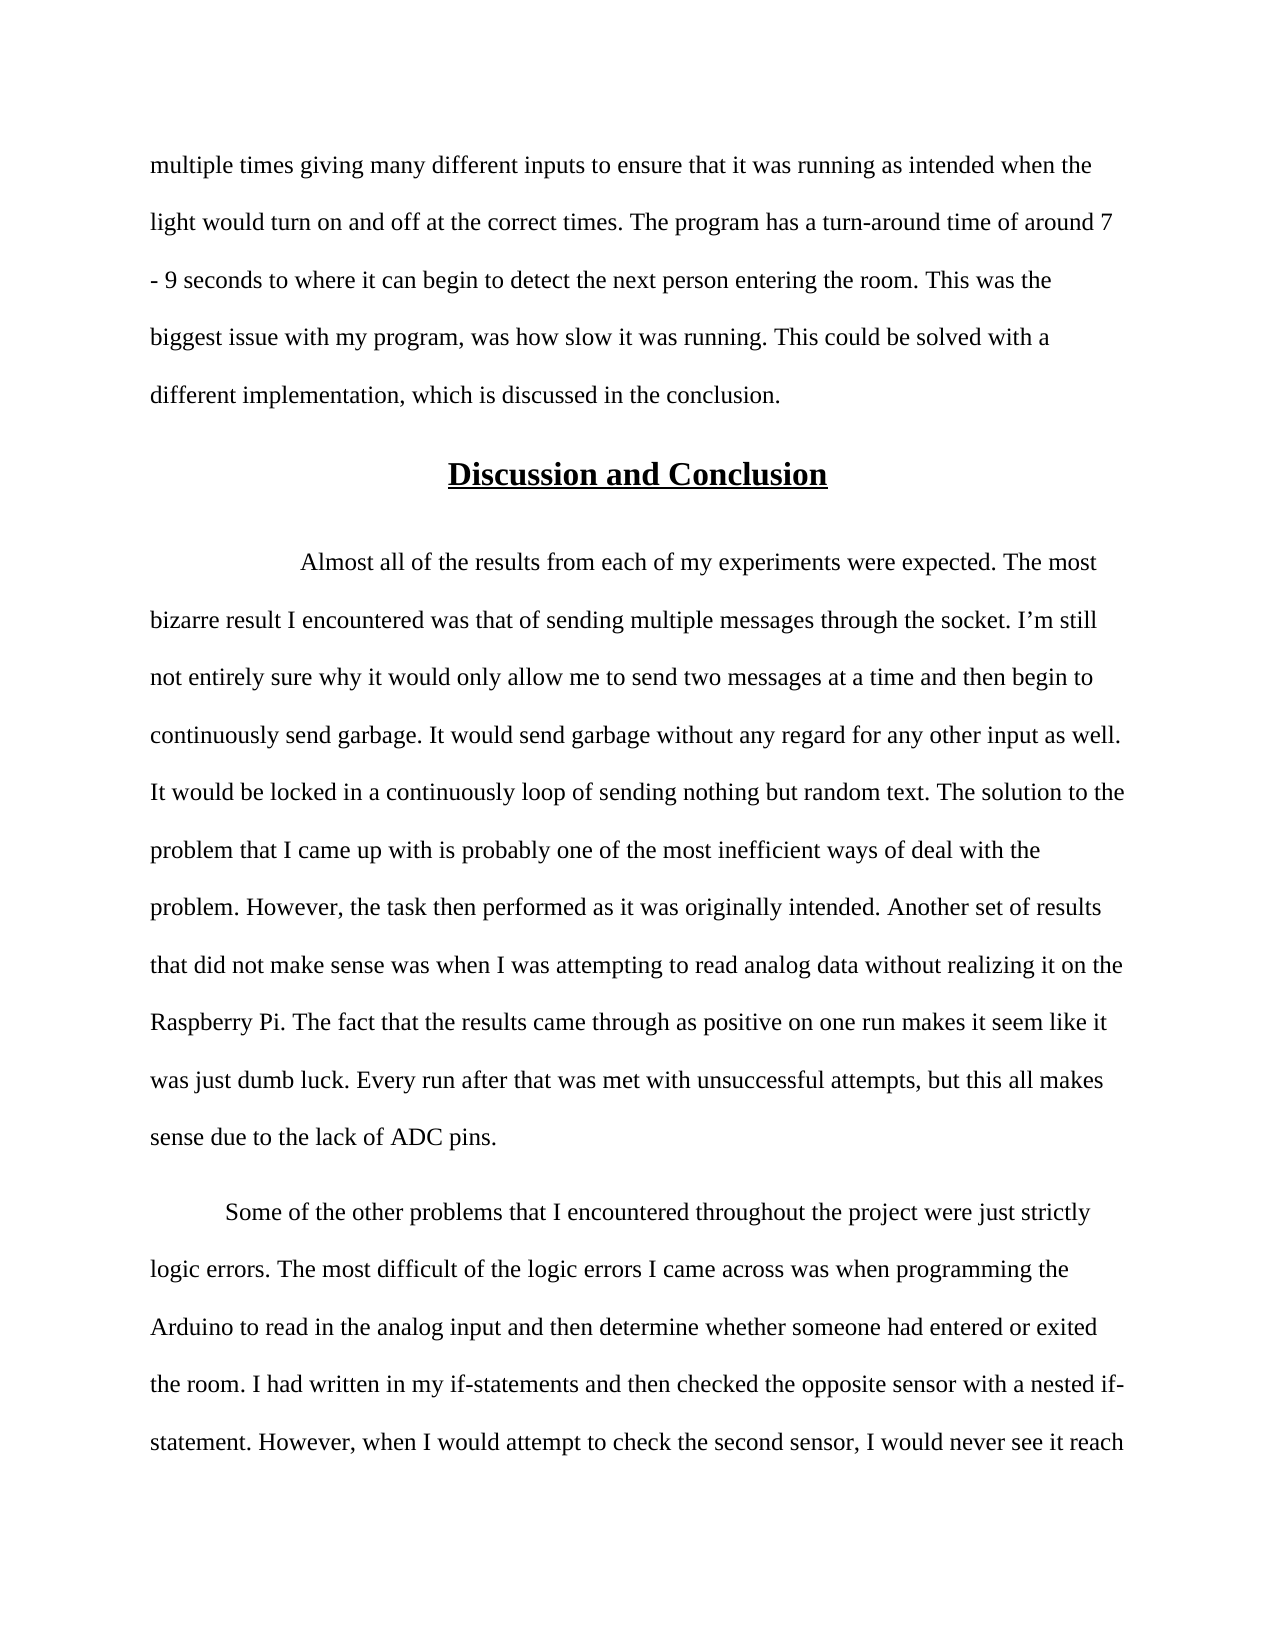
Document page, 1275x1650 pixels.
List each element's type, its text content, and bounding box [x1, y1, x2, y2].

text Discussion and Conclusion [150, 454, 1125, 492]
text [150, 150, 1125, 409]
text Almost all of the results from each of my experiments were expected. The most bizarre result I encountered was that of sending multiple messages through the socket. I’m still not entirely sure why it would only allow me to send two messages at a time and then begin to continuously send garbage. It would send garbage without any regard for any other input as well. It would be locked in a continuously loop of sending nothing but random text. The solution to the problem that I came up with is probably one of the most inefficient ways of deal with the problem. However, the task then performed as it was originally intended. Another set of results that did not make sense was when I was attempting to read analog data without realizing it on the Raspberry Pi. The fact that the results came through as positive on one run makes it seem like it was just dumb luck. Every run after that was met with unsuccessful attempts, but this all makes sense due to the lack of ADC pins. [150, 547, 1125, 1151]
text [150, 1197, 1125, 1455]
